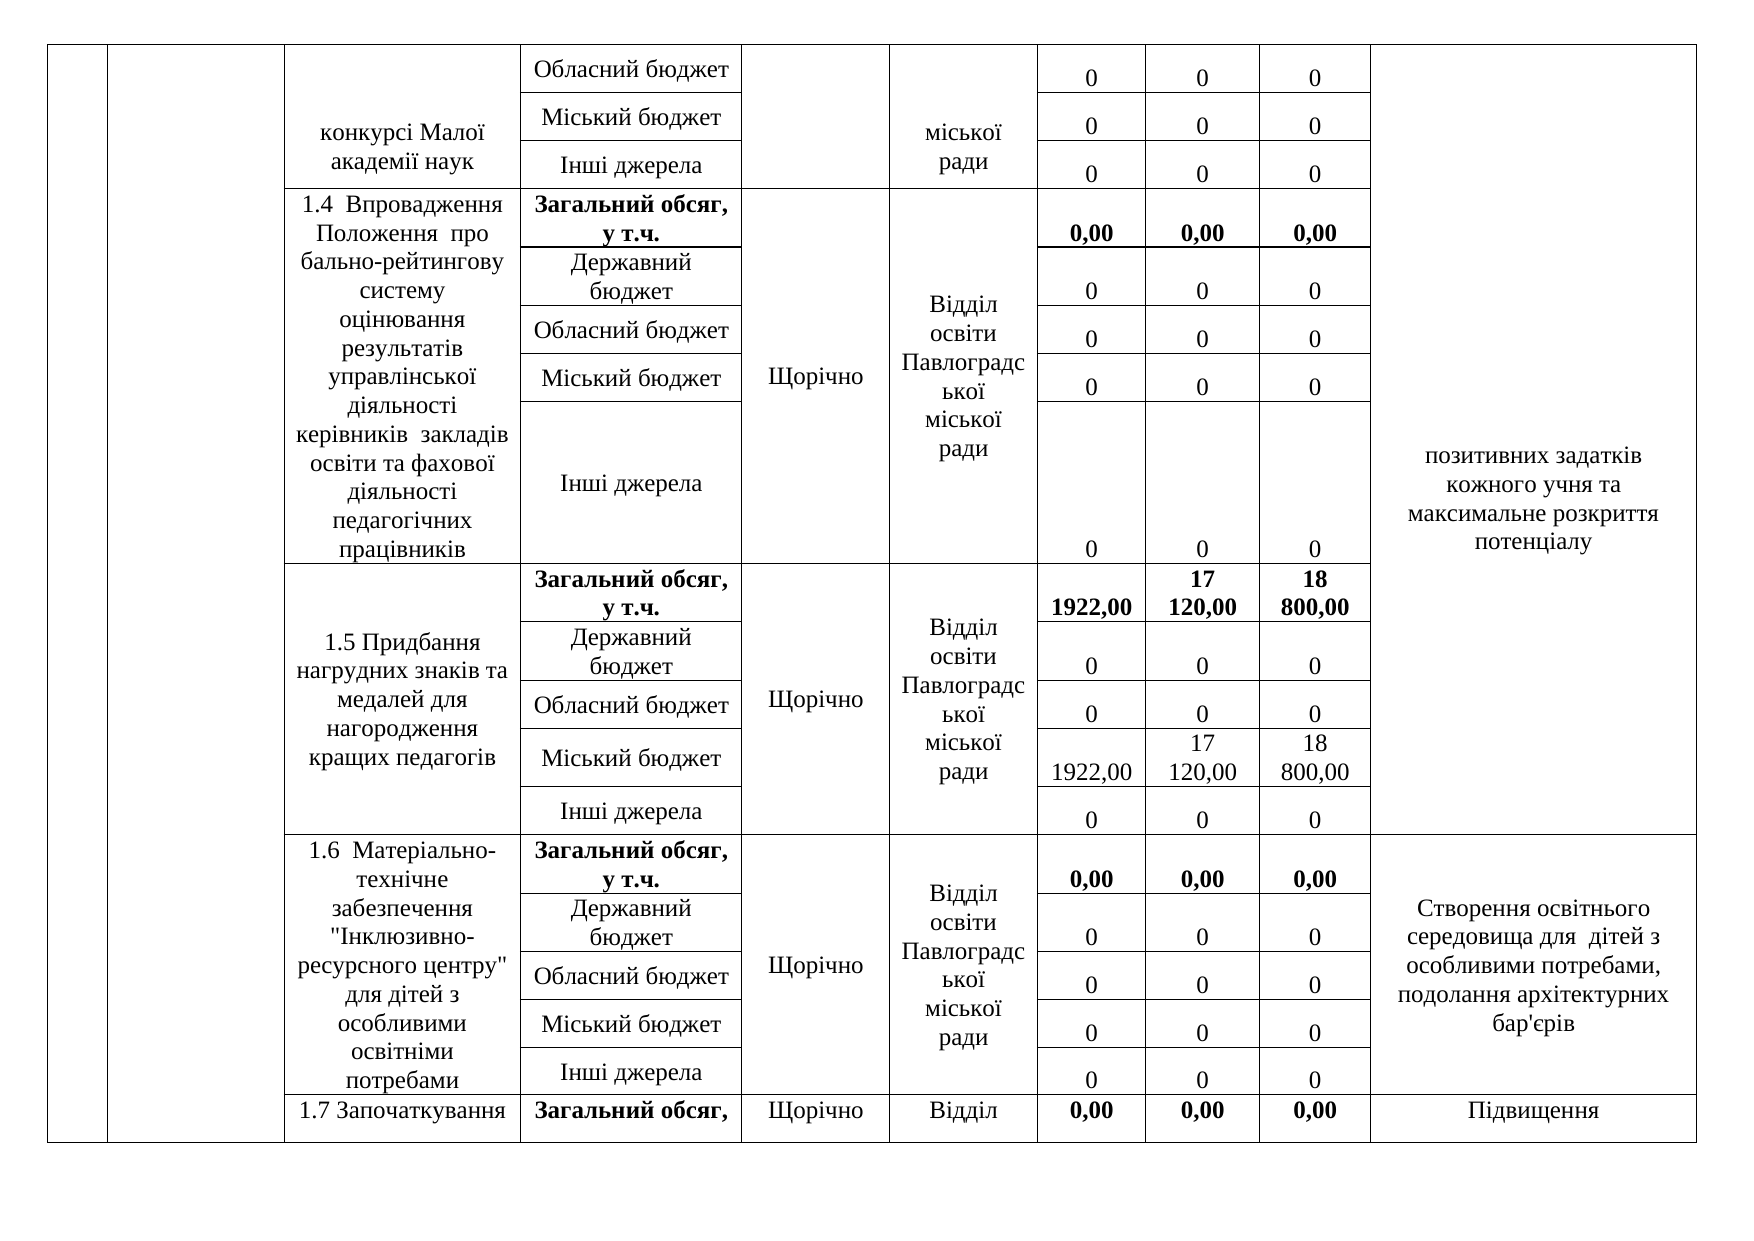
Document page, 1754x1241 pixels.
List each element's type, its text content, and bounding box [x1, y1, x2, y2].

table_cell 0 [1260, 141, 1370, 188]
table_cell 0,00 [1260, 1095, 1370, 1142]
table_cell 0 [1038, 681, 1145, 727]
table_cell 0 [1260, 894, 1370, 951]
table_cell Державний бюджет [521, 248, 741, 305]
table_cell Щорічно [742, 1095, 889, 1142]
table_cell Щорічно [742, 835, 889, 1094]
table_cell Інші джерела [521, 402, 741, 563]
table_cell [890, 1095, 1037, 1142]
table_cell Відділ освіти Павлоградської міської ради [890, 835, 1037, 1094]
table_cell 0 [1260, 93, 1370, 140]
table_cell Обласний бюджет [521, 681, 741, 727]
table_cell 0 [1260, 402, 1370, 563]
table_cell 0 [1038, 93, 1145, 140]
table_cell 0,00 [1260, 189, 1370, 246]
table_cell 0 [1038, 306, 1145, 353]
table_cell Щорічно [742, 564, 889, 834]
table_cell 0 [1146, 952, 1259, 999]
table_cell 0 [1260, 45, 1370, 92]
table_cell Обласний бюджет [521, 952, 741, 999]
table_cell 0,00 [1038, 1095, 1145, 1142]
table_cell 0 [1146, 402, 1259, 563]
table_cell 1922,00 [1038, 729, 1145, 786]
table_cell 0 [1260, 622, 1370, 680]
table_cell 0 [1146, 1048, 1259, 1094]
table_cell 0 [1260, 306, 1370, 353]
table_cell 0 [1260, 681, 1370, 727]
table_cell 0 [1146, 787, 1259, 834]
table_cell 0 [1146, 622, 1259, 680]
table_cell 17 120,00 [1146, 564, 1259, 621]
table_cell 0 [1146, 681, 1259, 727]
table_cell 0 [1038, 1048, 1145, 1094]
table_cell 0 [1260, 354, 1370, 401]
table_cell 0 [1038, 787, 1145, 834]
table_cell 0 [1146, 93, 1259, 140]
table_cell 0,00 [1038, 189, 1145, 246]
table_cell Міський бюджет [521, 1000, 741, 1047]
table_cell 0 [1038, 622, 1145, 680]
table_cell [890, 189, 1037, 563]
table_cell Державний бюджет [521, 894, 741, 951]
table_cell 0 [1038, 141, 1145, 188]
table_cell Міський бюджет [521, 93, 741, 140]
table_cell Інші джерела [521, 1048, 741, 1094]
table_cell Відділ освіти Павлоградської міської ради [890, 564, 1037, 834]
table_cell 0,00 [1038, 835, 1145, 892]
table_cell 1922,00 [1038, 564, 1145, 621]
table_cell 0 [1146, 248, 1259, 305]
table_cell 0 [1038, 894, 1145, 951]
table_cell 0 [1146, 354, 1259, 401]
table_cell 0 [1260, 1048, 1370, 1094]
table_cell 0 [1038, 1000, 1145, 1047]
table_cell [1371, 1095, 1696, 1142]
table_cell 0 [1260, 787, 1370, 834]
table_cell Державний бюджет [521, 622, 741, 680]
table_cell 0 [1038, 45, 1145, 92]
table_cell Загальний обсяг, у т.ч. [521, 564, 741, 621]
table_cell 0,00 [1146, 1095, 1259, 1142]
table_cell 0 [1038, 248, 1145, 305]
table_cell 0,00 [1260, 835, 1370, 892]
table_cell 17 120,00 [1146, 729, 1259, 786]
table_cell Загальний обсяг, у т.ч. [521, 835, 741, 892]
table_cell 0 [1146, 45, 1259, 92]
table_cell Міський бюджет [521, 729, 741, 786]
table_cell 1.5 Придбання нагрудних знаків та медалей для нагородження кращих педагогів [285, 564, 520, 834]
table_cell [285, 1095, 520, 1142]
table_cell 1.4 Впровадження Положення про бально-рейтингову систему оцінювання результатів управлінської діяльності керівників закладів освіти та фахової діяльності педагогічних працівників [285, 189, 520, 563]
table_cell 0 [1038, 952, 1145, 999]
table_cell 0 [1260, 952, 1370, 999]
table_cell 0 [1146, 141, 1259, 188]
table_cell 0 [1038, 402, 1145, 563]
table_cell Інші джерела [521, 787, 741, 834]
table_cell Міський бюджет [521, 354, 741, 401]
table_cell 0 [1260, 248, 1370, 305]
table_cell 0 [1260, 1000, 1370, 1047]
table_cell 18 800,00 [1260, 564, 1370, 621]
table_cell 0 [1146, 306, 1259, 353]
table_cell Створення освітнього середовища для дітей з особливими потребами, подолання архітектурних бар'єрів [1371, 835, 1696, 1094]
table_cell 0,00 [1146, 835, 1259, 892]
table_cell 0 [1038, 354, 1145, 401]
table_cell 1.6 Матеріально-технічне забезпечення "Інклюзивно-ресурсного центру" для дітей з особливими освітніми потребами [285, 835, 520, 1094]
table_cell 18 800,00 [1260, 729, 1370, 786]
table_cell Загальний обсяг, у т.ч. [521, 189, 741, 246]
table_cell 0,00 [1146, 189, 1259, 246]
table_cell Інші джерела [521, 141, 741, 188]
table_cell 0 [1146, 894, 1259, 951]
table_cell 0 [1146, 1000, 1259, 1047]
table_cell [521, 1095, 741, 1142]
table_cell Обласний бюджет [521, 306, 741, 353]
table_cell Обласний бюджет [521, 45, 741, 92]
table_cell Щорічно [742, 189, 889, 563]
